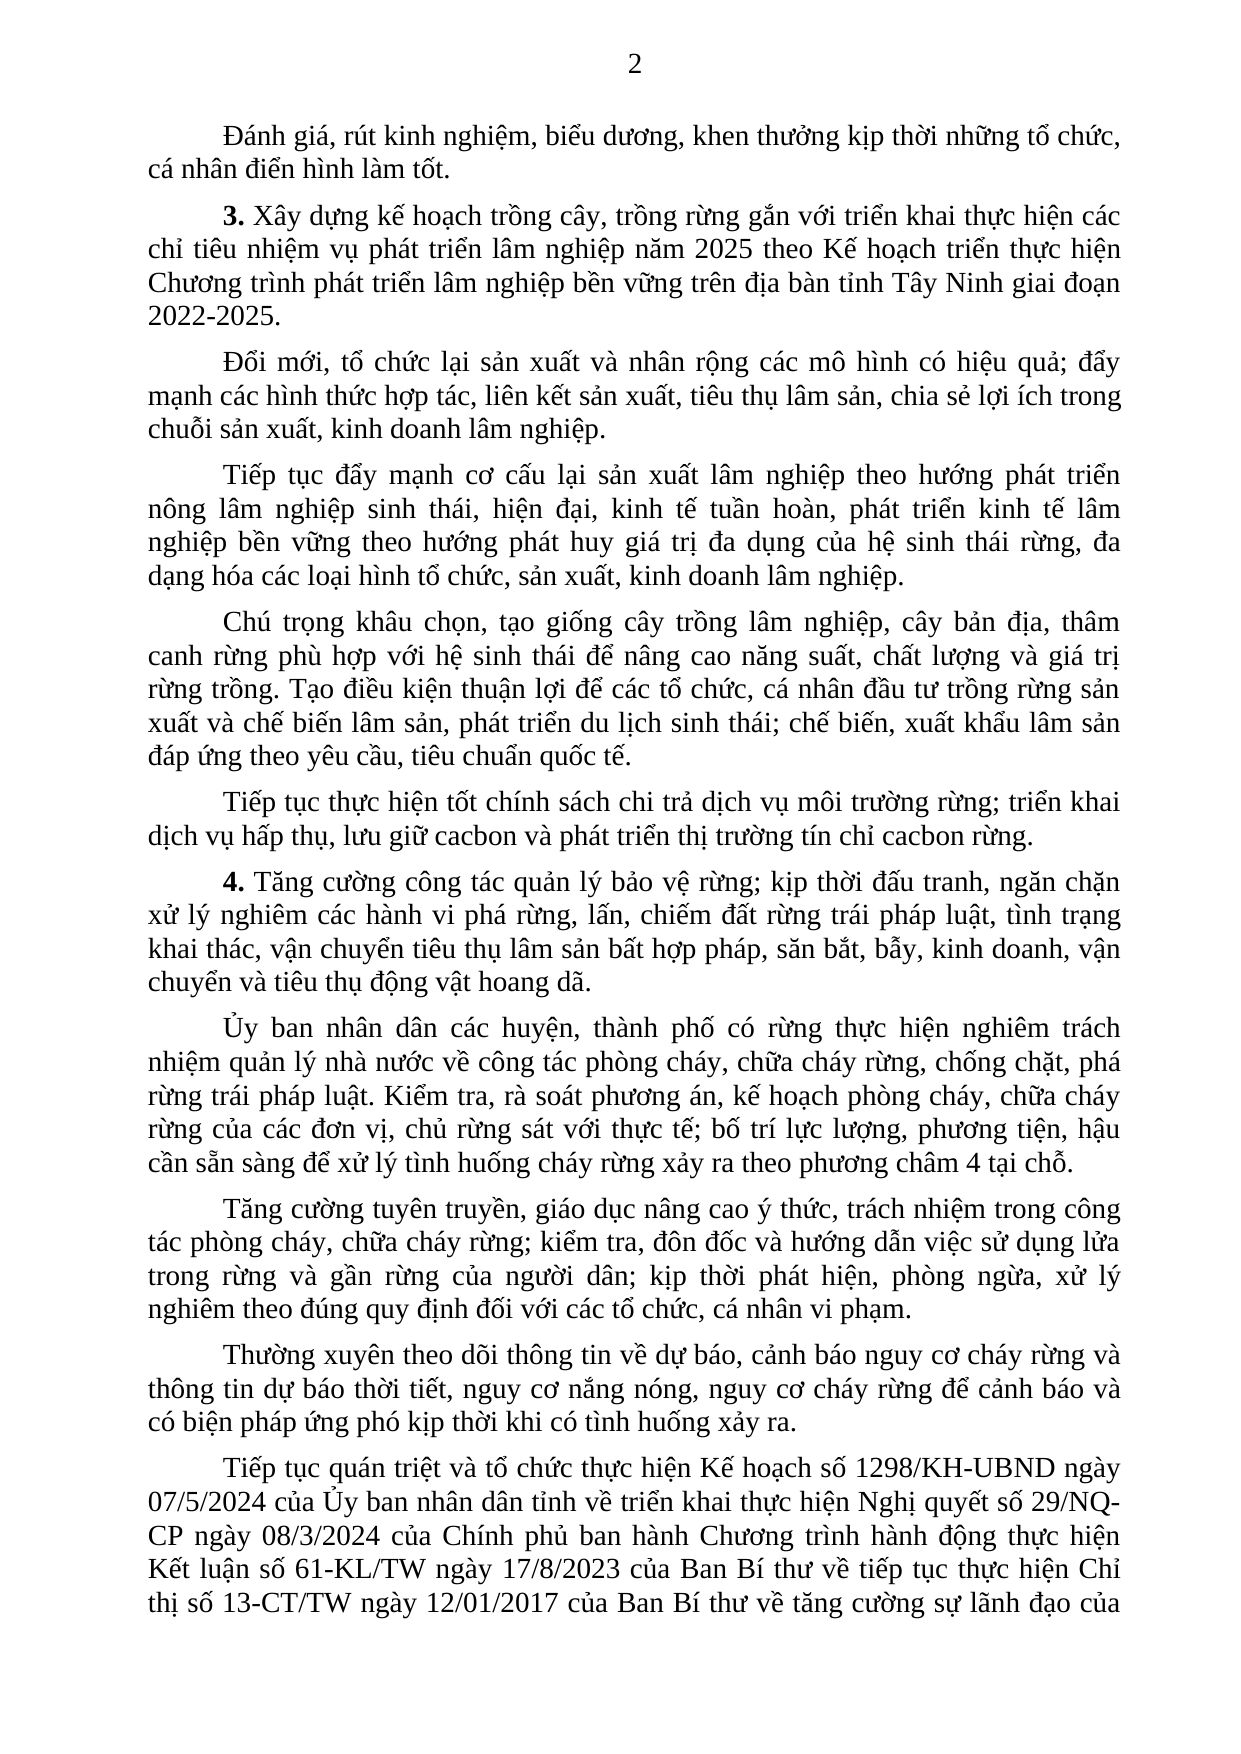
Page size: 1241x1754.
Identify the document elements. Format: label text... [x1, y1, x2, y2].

text Đổi mới, tổ chức lại sản xuất và nhân rộng các mô hình có hiệu quả; đẩy mạnh các hình thức hợp tác, liên kết sản xuất, tiêu thụ lâm sản, chia sẻ lợi ích trong chuỗi sản xuất, kinh doanh lâm nghiệp. [148, 344, 1122, 445]
text Tăng cường tuyên truyền, giáo dục nâng cao ý thức, trách nhiệm trong công tác phòng cháy, chữa cháy rừng; kiểm tra, đôn đốc và hướng dẫn việc sử dụng lửa trong rừng và gần rừng của người dân; kịp thời phát hiện, phòng ngừa, xử lý nghiêm theo đúng quy định đối với các tổ chức, cá nhân vi phạm. [148, 1191, 1122, 1325]
text Ủy ban nhân dân các huyện, thành phố có rừng thực hiện nghiêm trách nhiệm quản lý nhà nước về công tác phòng cháy, chữa cháy rừng, chống chặt, phá rừng trái pháp luật. Kiểm tra, rà soát phương án, kế hoạch phòng cháy, chữa cháy rừng của các đơn vị, chủ rừng sát với thực tế; bố trí lực lượng, phương tiện, hậu cần sẵn sàng để xử lý tình huống cháy rừng xảy ra theo phương châm 4 tại chỗ. [148, 1011, 1122, 1178]
text Tiếp tục thực hiện tốt chính sách chi trả dịch vụ môi trường rừng; triển khai dịch vụ hấp thụ, lưu giữ cacbon và phát triển thị trường tín chỉ cacbon rừng. [148, 784, 1122, 851]
text 4. Tăng cường công tác quản lý bảo vệ rừng; kịp thời đấu tranh, ngăn chặn xử lý nghiêm các hành vi phá rừng, lấn, chiếm đất rừng trái pháp luật, tình trạng khai thác, vận chuyển tiêu thụ lâm sản bất hợp pháp, săn bắt, bẫy, kinh doanh, vận chuyển và tiêu thụ động vật hoang dã. [148, 864, 1122, 998]
text Chú trọng khâu chọn, tạo giống cây trồng lâm nghiệp, cây bản địa, thâm canh rừng phù hợp với hệ sinh thái để nâng cao năng suất, chất lượng và giá trị rừng trồng. Tạo điều kiện thuận lợi để các tổ chức, cá nhân đầu tư trồng rừng sản xuất và chế biến lâm sản, phát triển du lịch sinh thái; chế biến, xuất khẩu lâm sản đáp ứng theo yêu cầu, tiêu chuẩn quốc tế. [148, 604, 1122, 772]
text 3. Xây dựng kế hoạch trồng cây, trồng rừng gắn với triển khai thực hiện các chỉ tiêu nhiệm vụ phát triển lâm nghiệp năm 2025 theo Kế hoạch triển thực hiện Chương trình phát triển lâm nghiệp bền vững trên địa bàn tỉnh Tây Ninh giai đoạn 2022-2025. [148, 198, 1122, 332]
text Đánh giá, rút kinh nghiệm, biểu dương, khen thưởng kịp thời những tổ chức, cá nhân điển hình làm tốt. [148, 118, 1122, 185]
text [148, 1451, 1122, 1618]
text Thường xuyên theo dõi thông tin về dự báo, cảnh báo nguy cơ cháy rừng và thông tin dự báo thời tiết, nguy cơ nắng nóng, nguy cơ cháy rừng để cảnh báo và có biện pháp ứng phó kịp thời khi có tình huống xảy ra. [148, 1337, 1122, 1438]
text Tiếp tục đẩy mạnh cơ cấu lại sản xuất lâm nghiệp theo hướng phát triển nông lâm nghiệp sinh thái, hiện đại, kinh tế tuần hoàn, phát triển kinh tế lâm nghiệp bền vững theo hướng phát huy giá trị đa dụng của hệ sinh thái rừng, đa dạng hóa các loại hình tổ chức, sản xuất, kinh doanh lâm nghiệp. [148, 457, 1122, 592]
